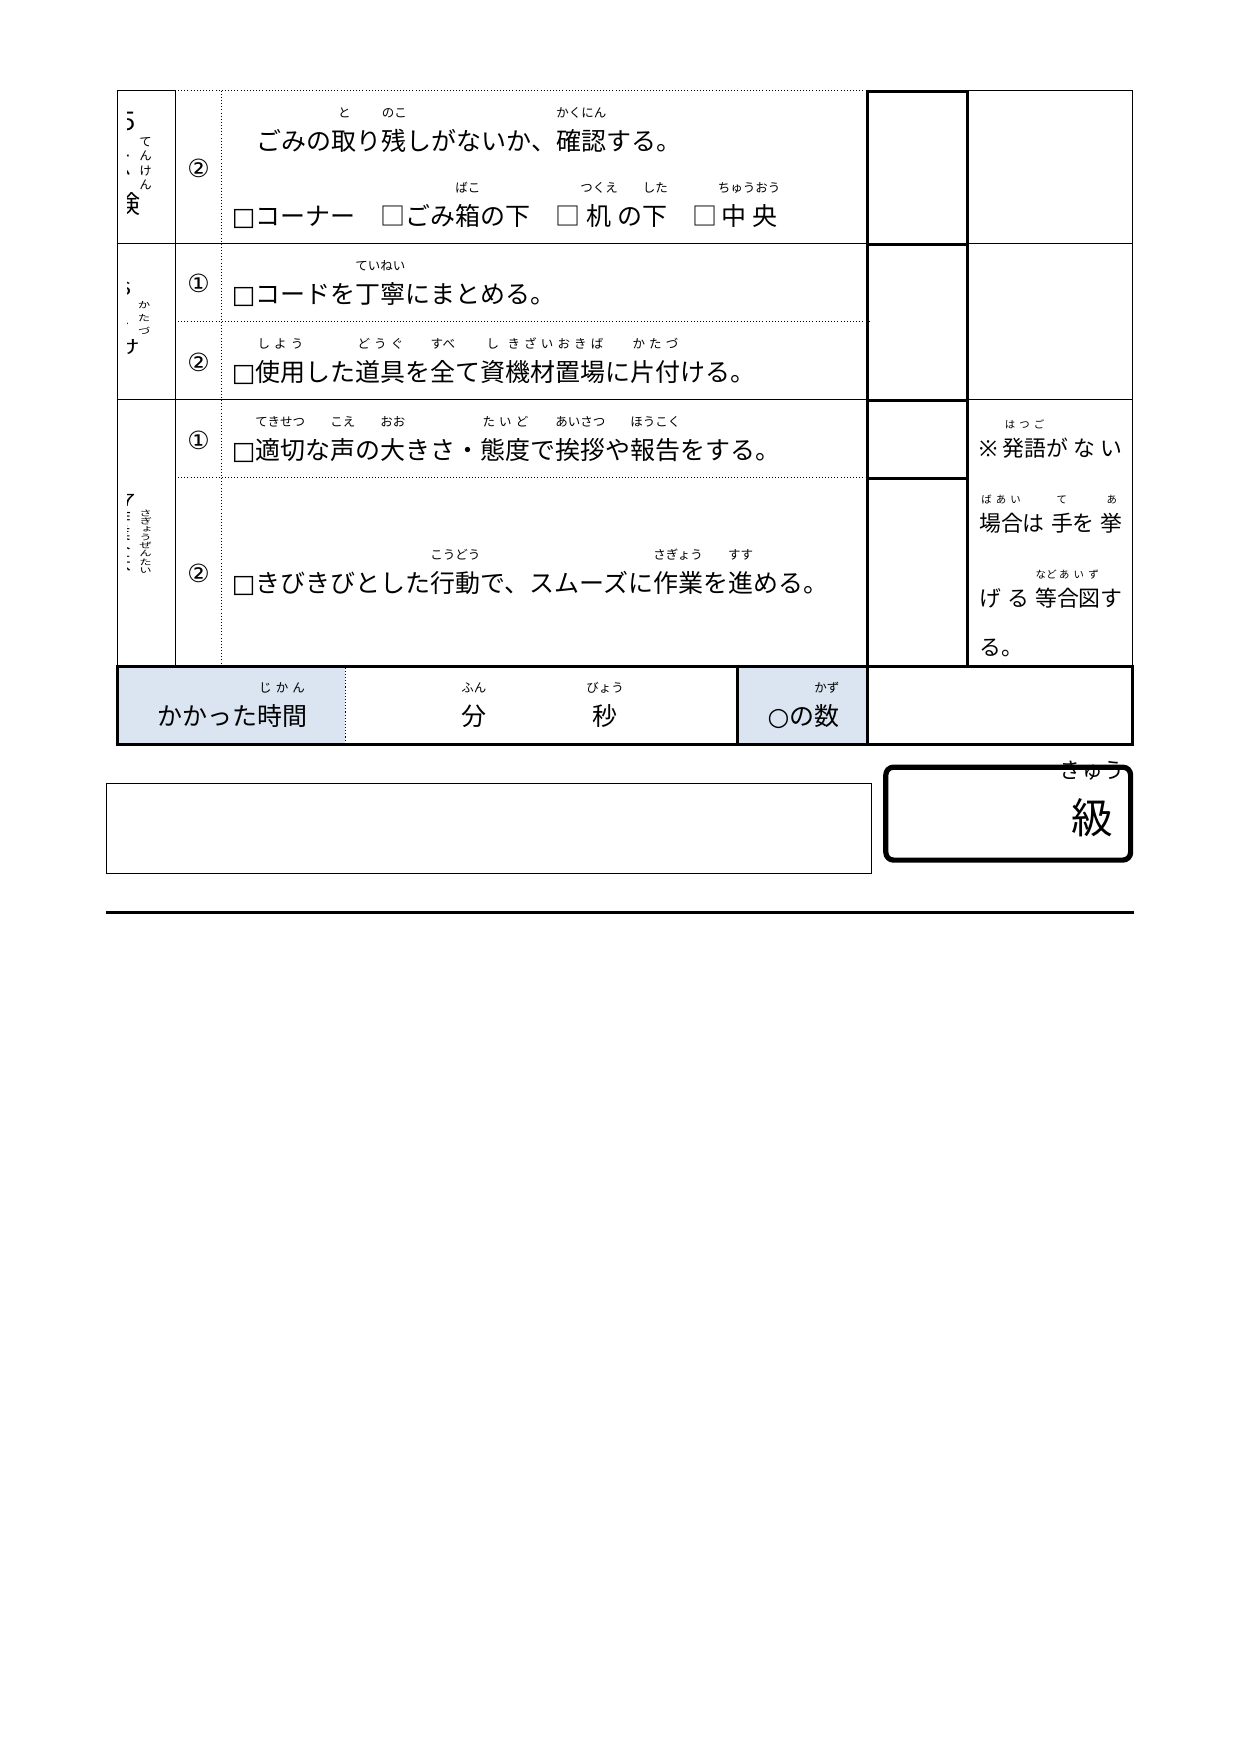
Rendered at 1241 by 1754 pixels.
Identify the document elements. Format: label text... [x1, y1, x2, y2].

table_cell □なのきさ・でやをする。 [221, 400, 866, 477]
table_cell ５ [118, 91, 175, 243]
table_cell □コードをにまとめる。 [221, 244, 866, 321]
table_cell [869, 480, 966, 664]
table_cell [869, 402, 966, 477]
table_cell ① [176, 244, 221, 321]
table_cell ６け [118, 244, 175, 399]
table_cell ② [176, 477, 221, 664]
table_cell ７ [118, 400, 175, 664]
table_cell [869, 246, 966, 399]
table_cell ② [176, 90, 221, 243]
table_cell ○の [739, 668, 866, 743]
table_cell ② [176, 321, 221, 399]
table_cell [345, 668, 736, 743]
table_cell [869, 93, 966, 243]
table_cell ① [176, 400, 221, 477]
table_cell [969, 91, 1132, 243]
table_cell [869, 668, 1131, 743]
table_cell □きびきびとしたで、スムーズにをめる。 [221, 477, 866, 664]
table_cell ※がないはをげるする。 [969, 400, 1132, 664]
table_cell ごみのりしがないか、する。 □コーナー □ごみの下 □の □ [221, 90, 866, 243]
table_header コメント [107, 784, 871, 873]
table_cell □したをてにける。 [221, 321, 866, 399]
table_cell [969, 244, 1132, 399]
table_cell かかった [119, 668, 345, 743]
